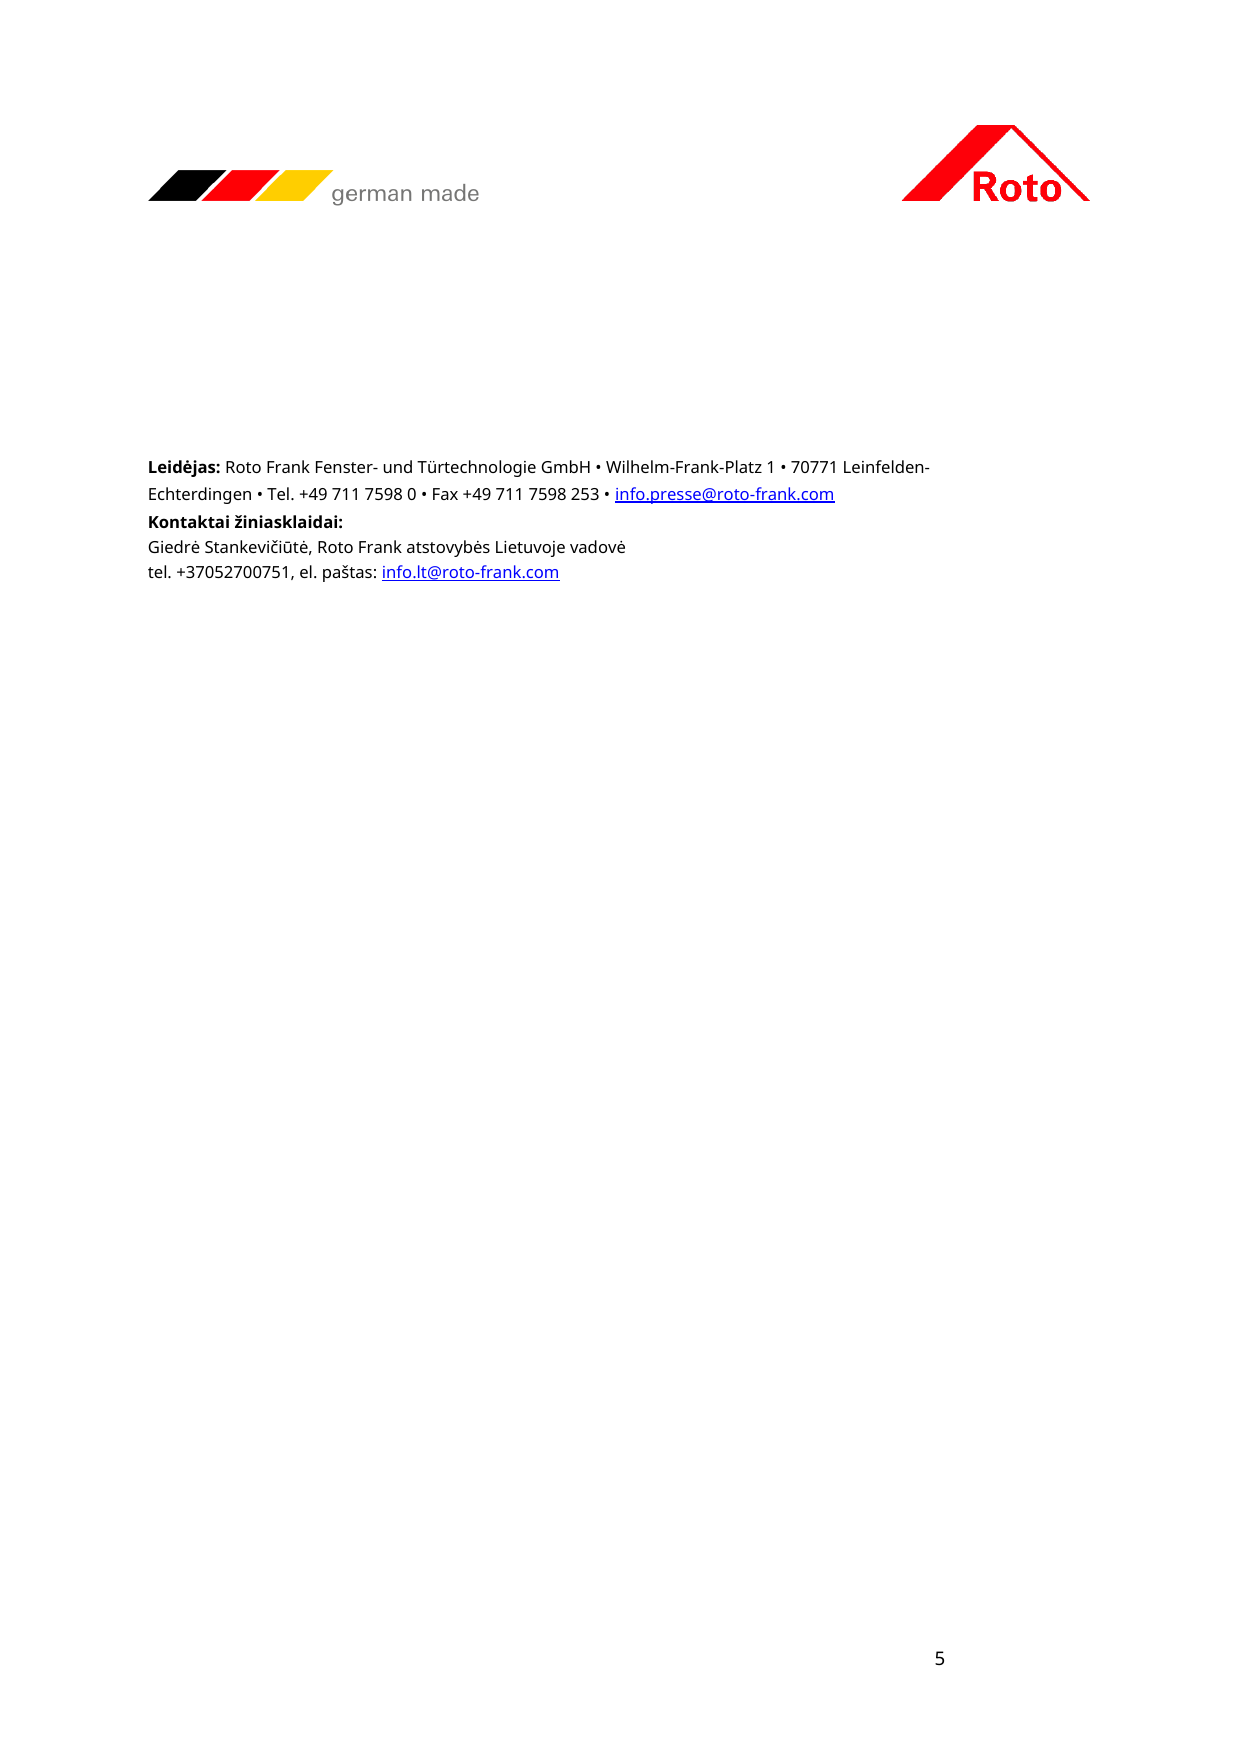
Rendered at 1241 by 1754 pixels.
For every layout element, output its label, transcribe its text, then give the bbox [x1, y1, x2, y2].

text Giedrė Stankevičiūtė, Roto Frank atstovybės Lietuvoje vadovė [148, 533, 945, 558]
picture [147, 169, 481, 208]
text Kontaktai žiniasklaidai: [148, 508, 945, 533]
picture [901, 125, 1196, 208]
text tel. +37052700751, el. paštas: info.lt@roto-frank.com [148, 558, 945, 583]
text Leidėjas: Roto Frank Fenster- und Türtechnologie GmbH • Wilhelm-Frank-Platz 1 • 70771 Leinfelden-Echterdingen • Tel. +49 711 7598 0 • Fax +49 711 7598 253 • info.presse@roto-frank.com [148, 456, 945, 505]
